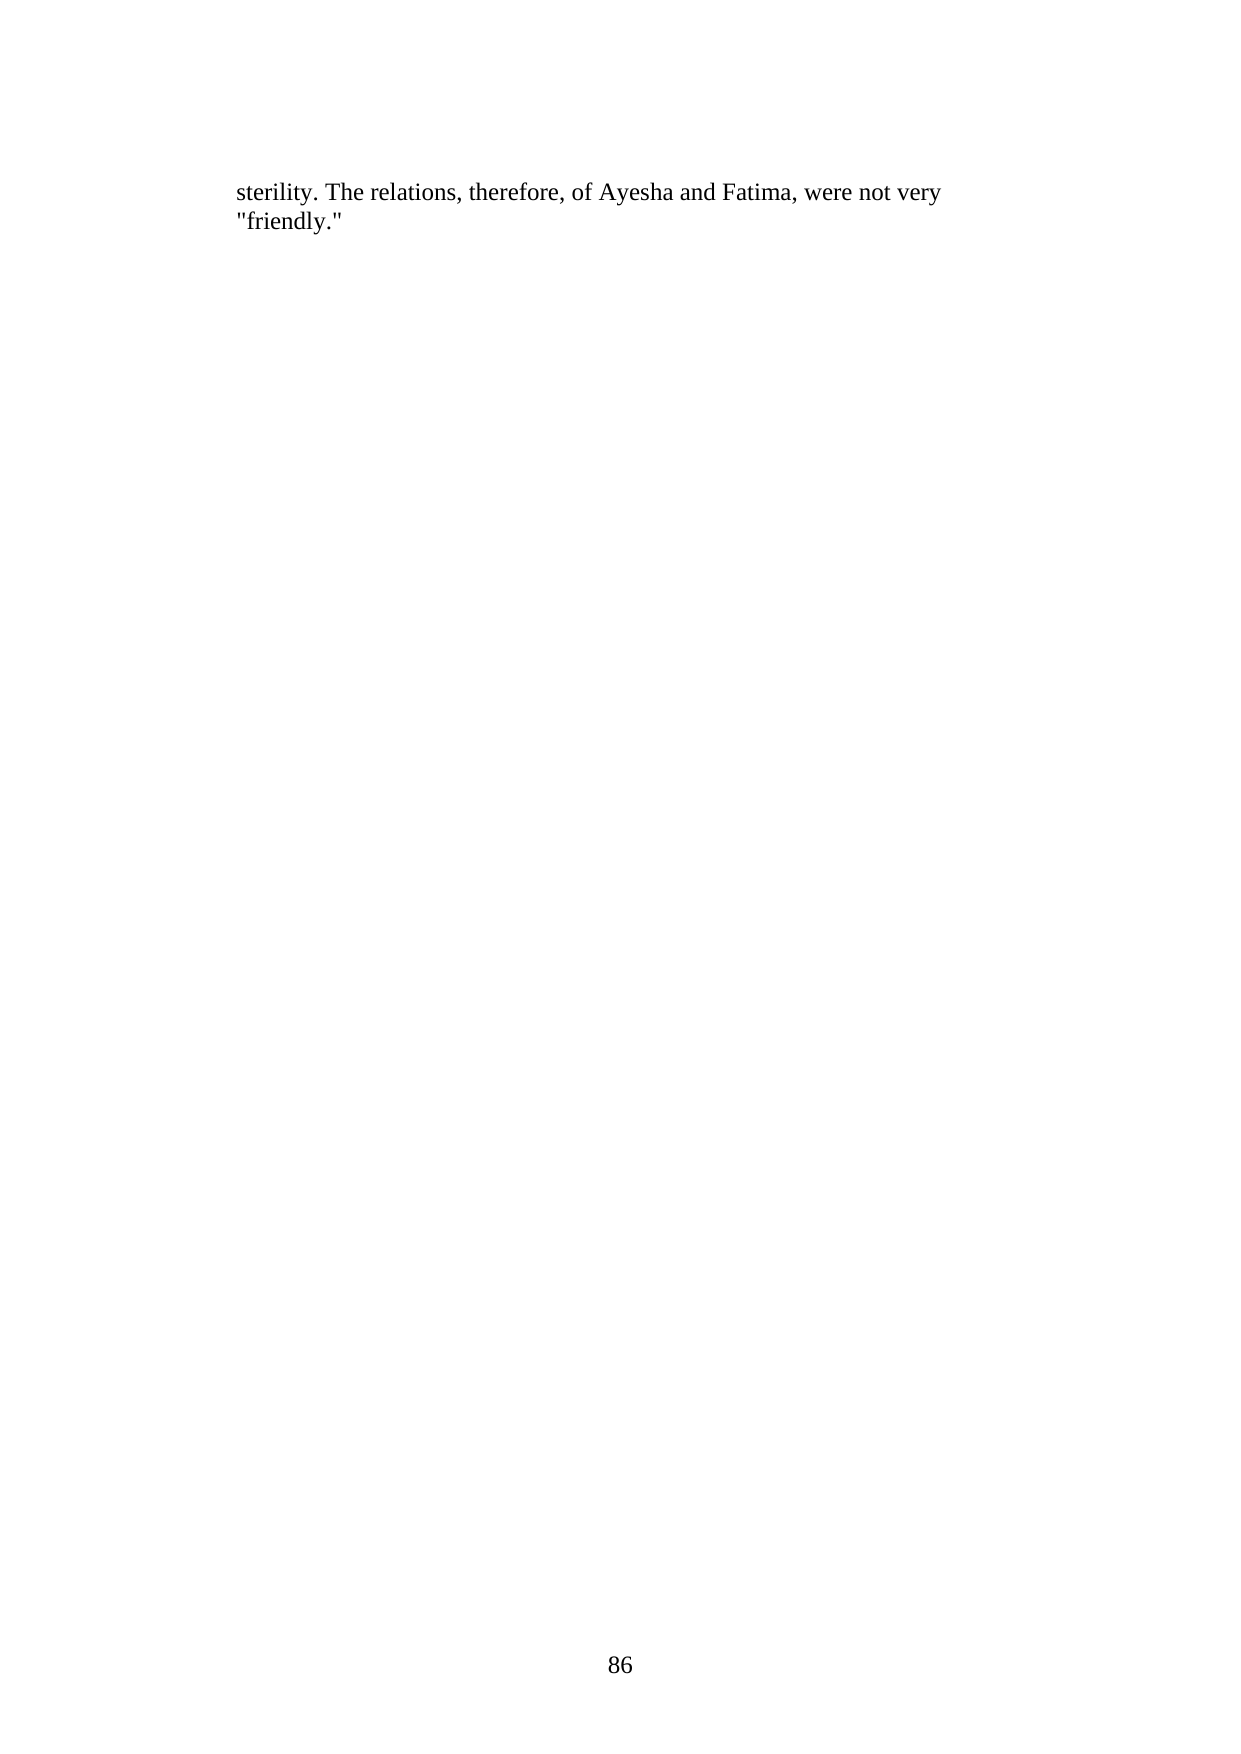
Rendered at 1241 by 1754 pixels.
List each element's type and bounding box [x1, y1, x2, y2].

text [236, 177, 1004, 235]
